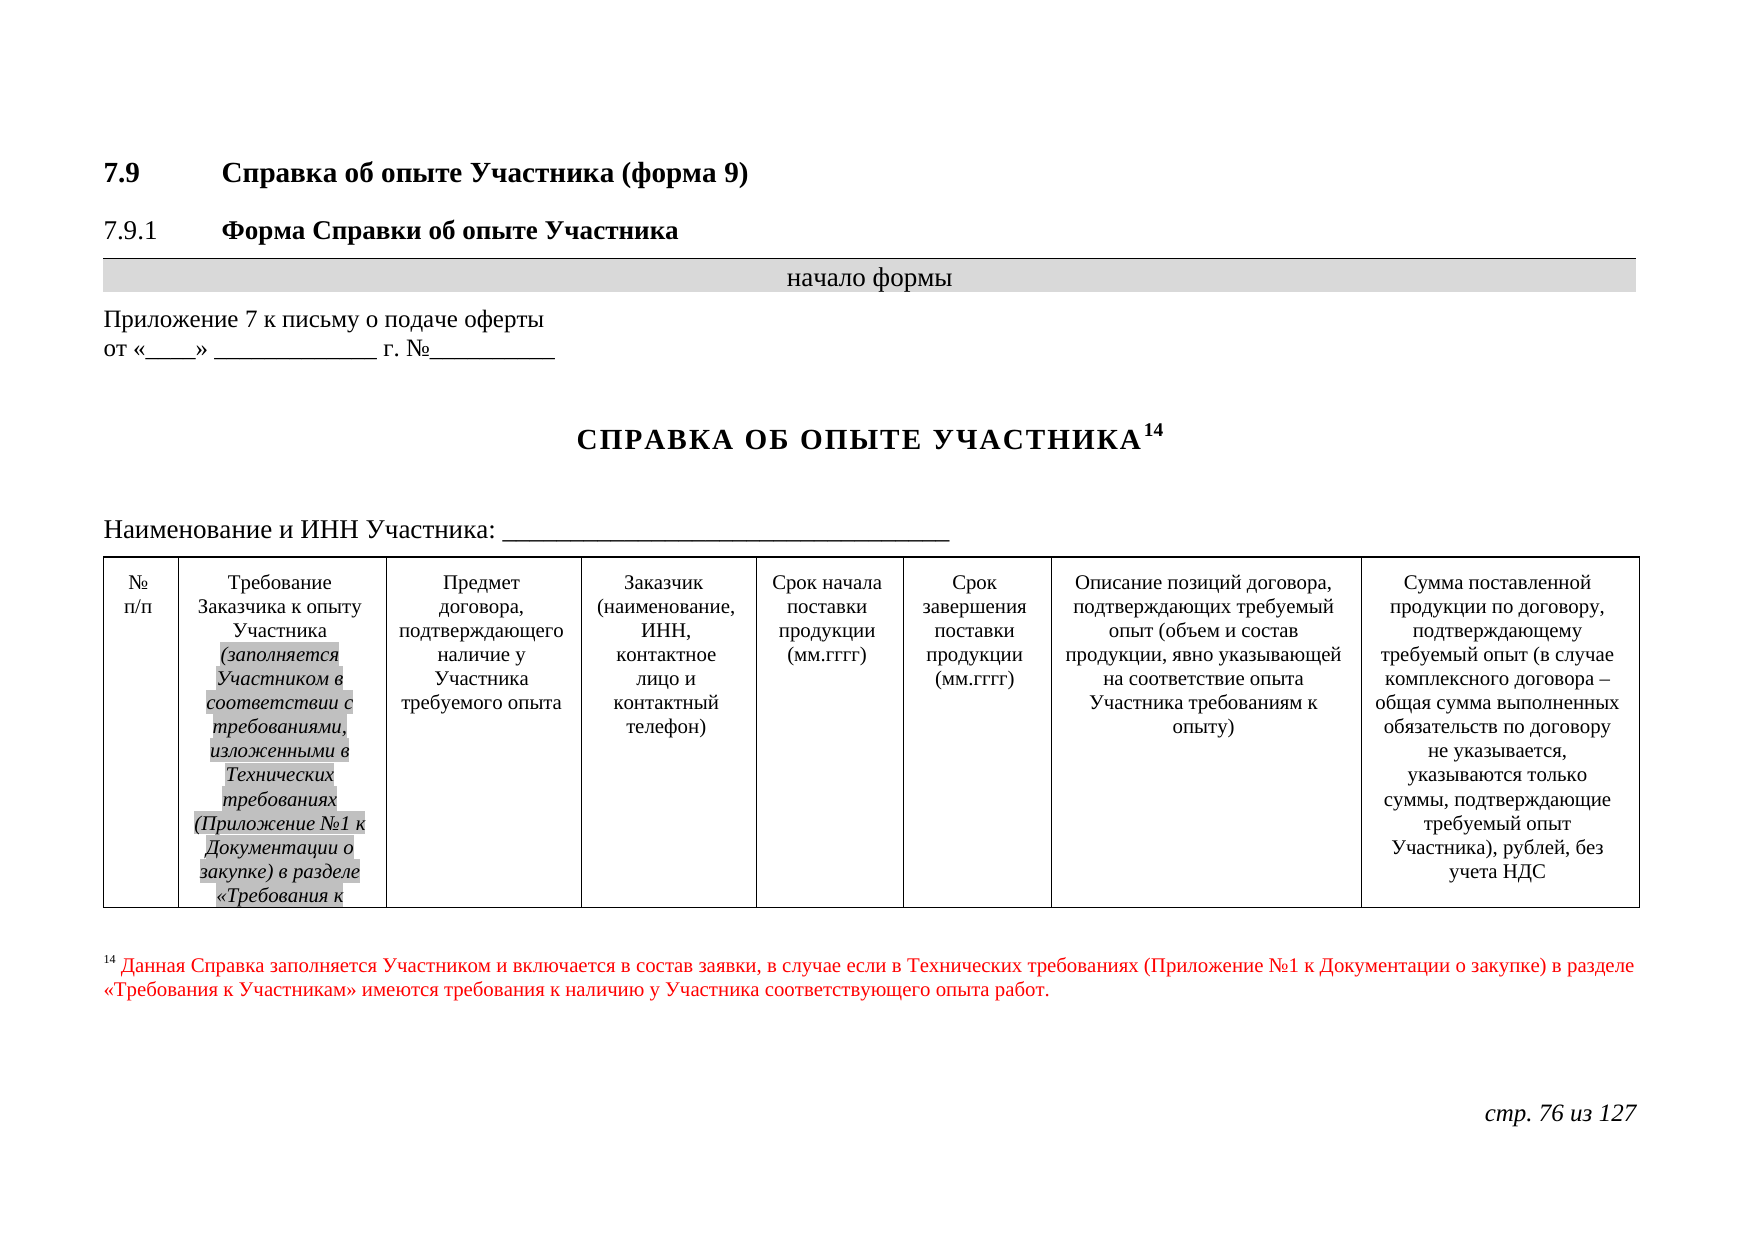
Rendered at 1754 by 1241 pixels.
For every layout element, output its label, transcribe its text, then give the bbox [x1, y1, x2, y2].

text начало формы [103, 259, 1636, 292]
subtitle Справка об опыте Участника (форма 9) [103, 156, 1639, 189]
text Справка об опыте Участника [103, 418, 1636, 457]
text Приложение 7 к письму о подаче оферты от «____» _____________ г. №__________ [103, 304, 1636, 362]
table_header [904, 558, 1051, 907]
text Наименование и ИНН Участника: _________________________________ [103, 513, 1636, 544]
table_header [582, 558, 756, 907]
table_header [179, 558, 386, 907]
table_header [387, 558, 581, 907]
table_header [757, 558, 903, 907]
text Форма Справки об опыте Участника [103, 214, 1636, 245]
table_header № п/п [104, 558, 178, 907]
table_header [1362, 558, 1639, 907]
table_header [1052, 558, 1361, 907]
